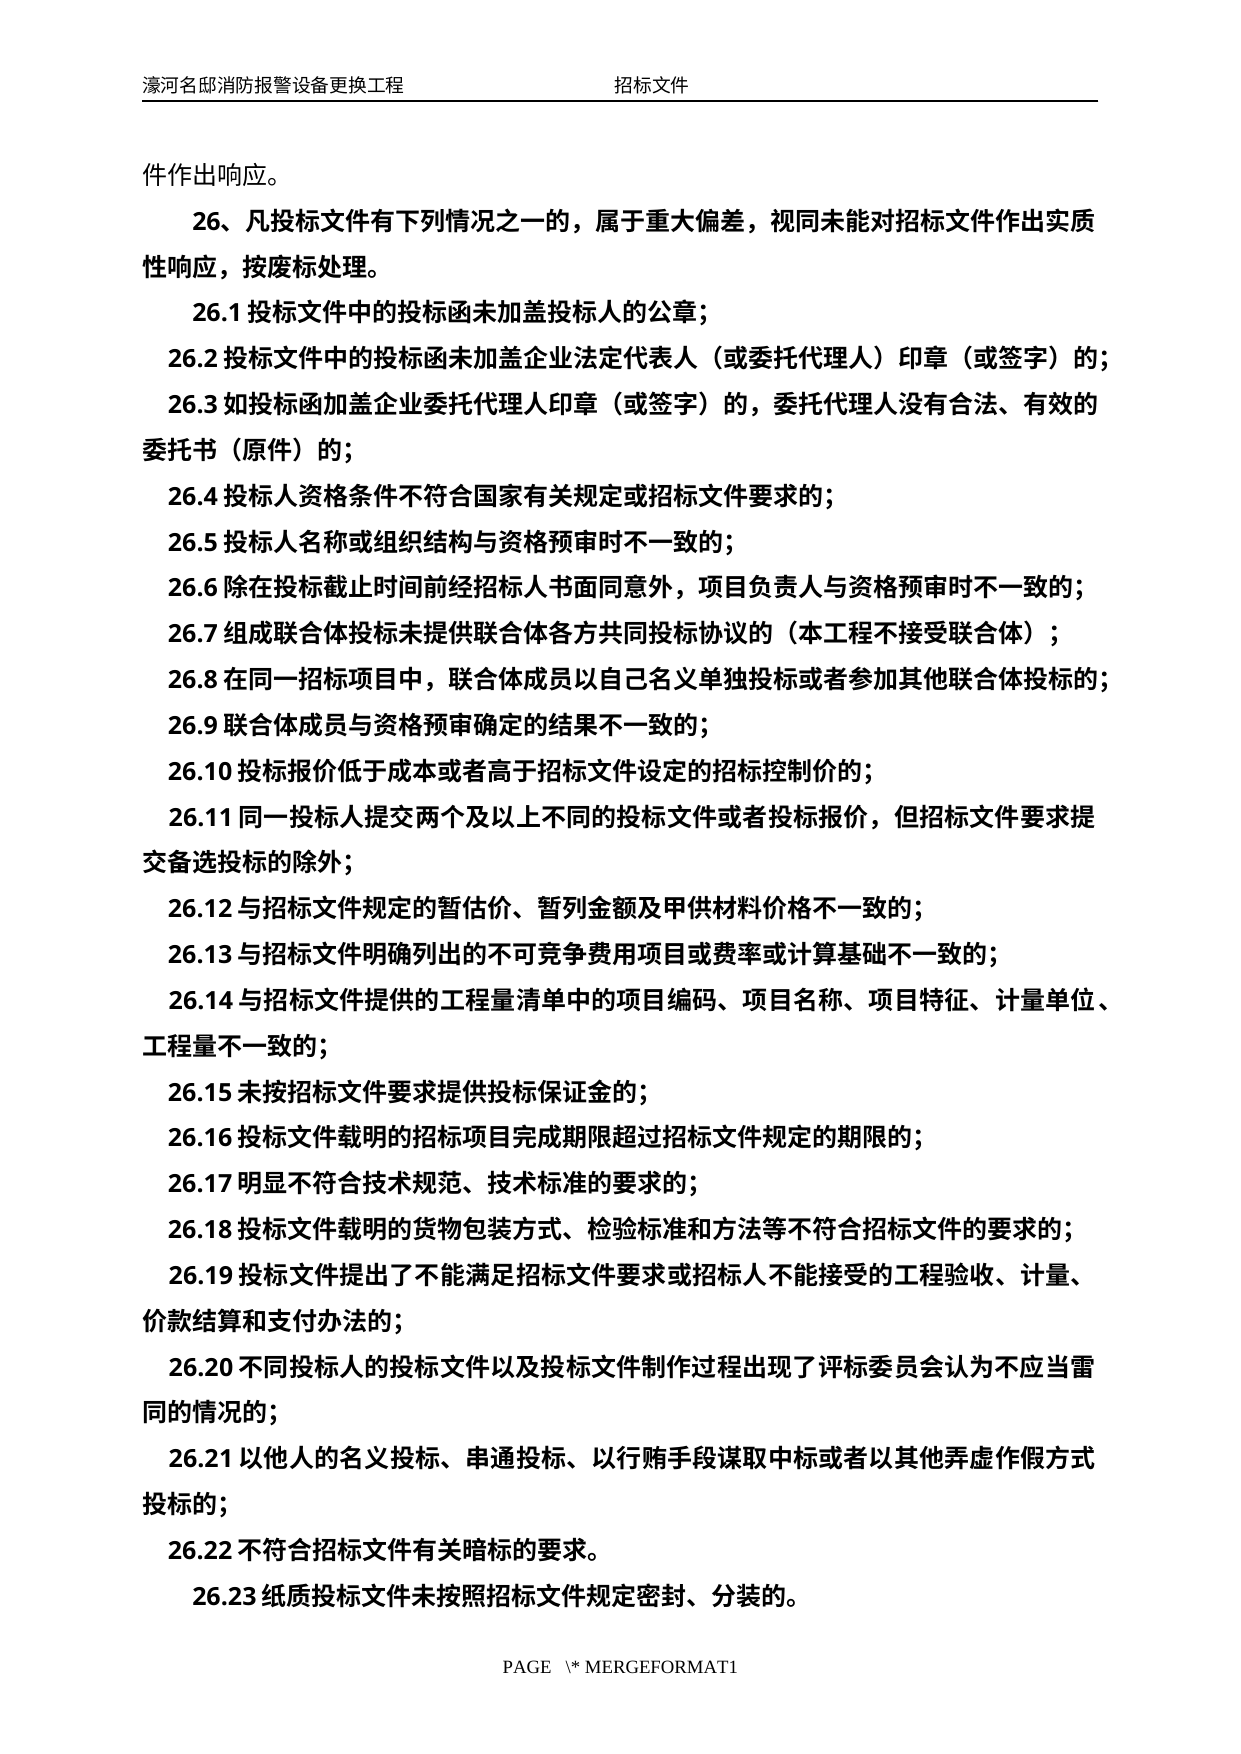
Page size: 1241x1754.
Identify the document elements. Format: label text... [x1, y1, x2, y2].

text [142, 148, 1098, 193]
text 26、凡投标文件有下列情况之一的，属于重大偏差，视同未能对招标文件作出实质性响应，按废标处理。 [142, 193, 1098, 285]
text 26.23纸质投标文件未按照招标文件规定密封、分装的。 [142, 1568, 1098, 1614]
text 26.1投标文件中的投标函未加盖投标人的公章； 26.2投标文件中的投标函未加盖企业法定代表人（或委托代理人）印章（或签字）的； 26.3如投标函加盖企业委托代理人印章（或签字）的，委托代理人没有合法、有效的委托书（原件）的； 26.4投标人资格条件不符合国家有关规定或招标文件要求的； 26.5投标人名称或组织结构与资格预审时不一致的； 26.6除在投标截止时间前经招标人书面同意外，项目负责人与资格预审时不一致的； 26.7组成联合体投标未提供联合体各方共同投标协议的（本工程不接受联合体）； 26.8在同一招标项目中，联合体成员以自己名义单独投标或者参加其他联合体投标的； 26.9联合体成员与资格预审确定的结果不一致的； 26.10投标报价低于成本或者高于招标文件设定的招标控制价的； 26.11同一投标人提交两个及以上不同的投标文件或者投标报价，但招标文件要求提交备选投标的除外； 26.12与招标文件规定的暂估价、暂列金额及甲供材料价格不一致的； 26.13与招标文件明确列出的不可竞争费用项目或费率或计算基础不一致的； 26.14与招标文件提供的工程量清单中的项目编码、项目名称、项目特征、计量单位、工程量不一致的； 26.15未按招标文件要求提供投标保证金的； 26.16投标文件载明的招标项目完成期限超过招标文件规定的期限的； 26.17明显不符合技术规范、技术标准的要求的； 26.18投标文件载明的货物包装方式、检验标准和方法等不符合招标文件的要求的； 26.19投标文件提出了不能满足招标文件要求或招标人不能接受的工程验收、计量、价款结算和支付办法的； 26.20不同投标人的投标文件以及投标文件制作过程出现了评标委员会认为不应当雷同的情况的； 26.21以他人的名义投标、串通投标、以行贿手段谋取中标或者以其他弄虚作假方式投标的； 26.22不符合招标文件有关暗标的要求。 [142, 285, 1098, 1568]
